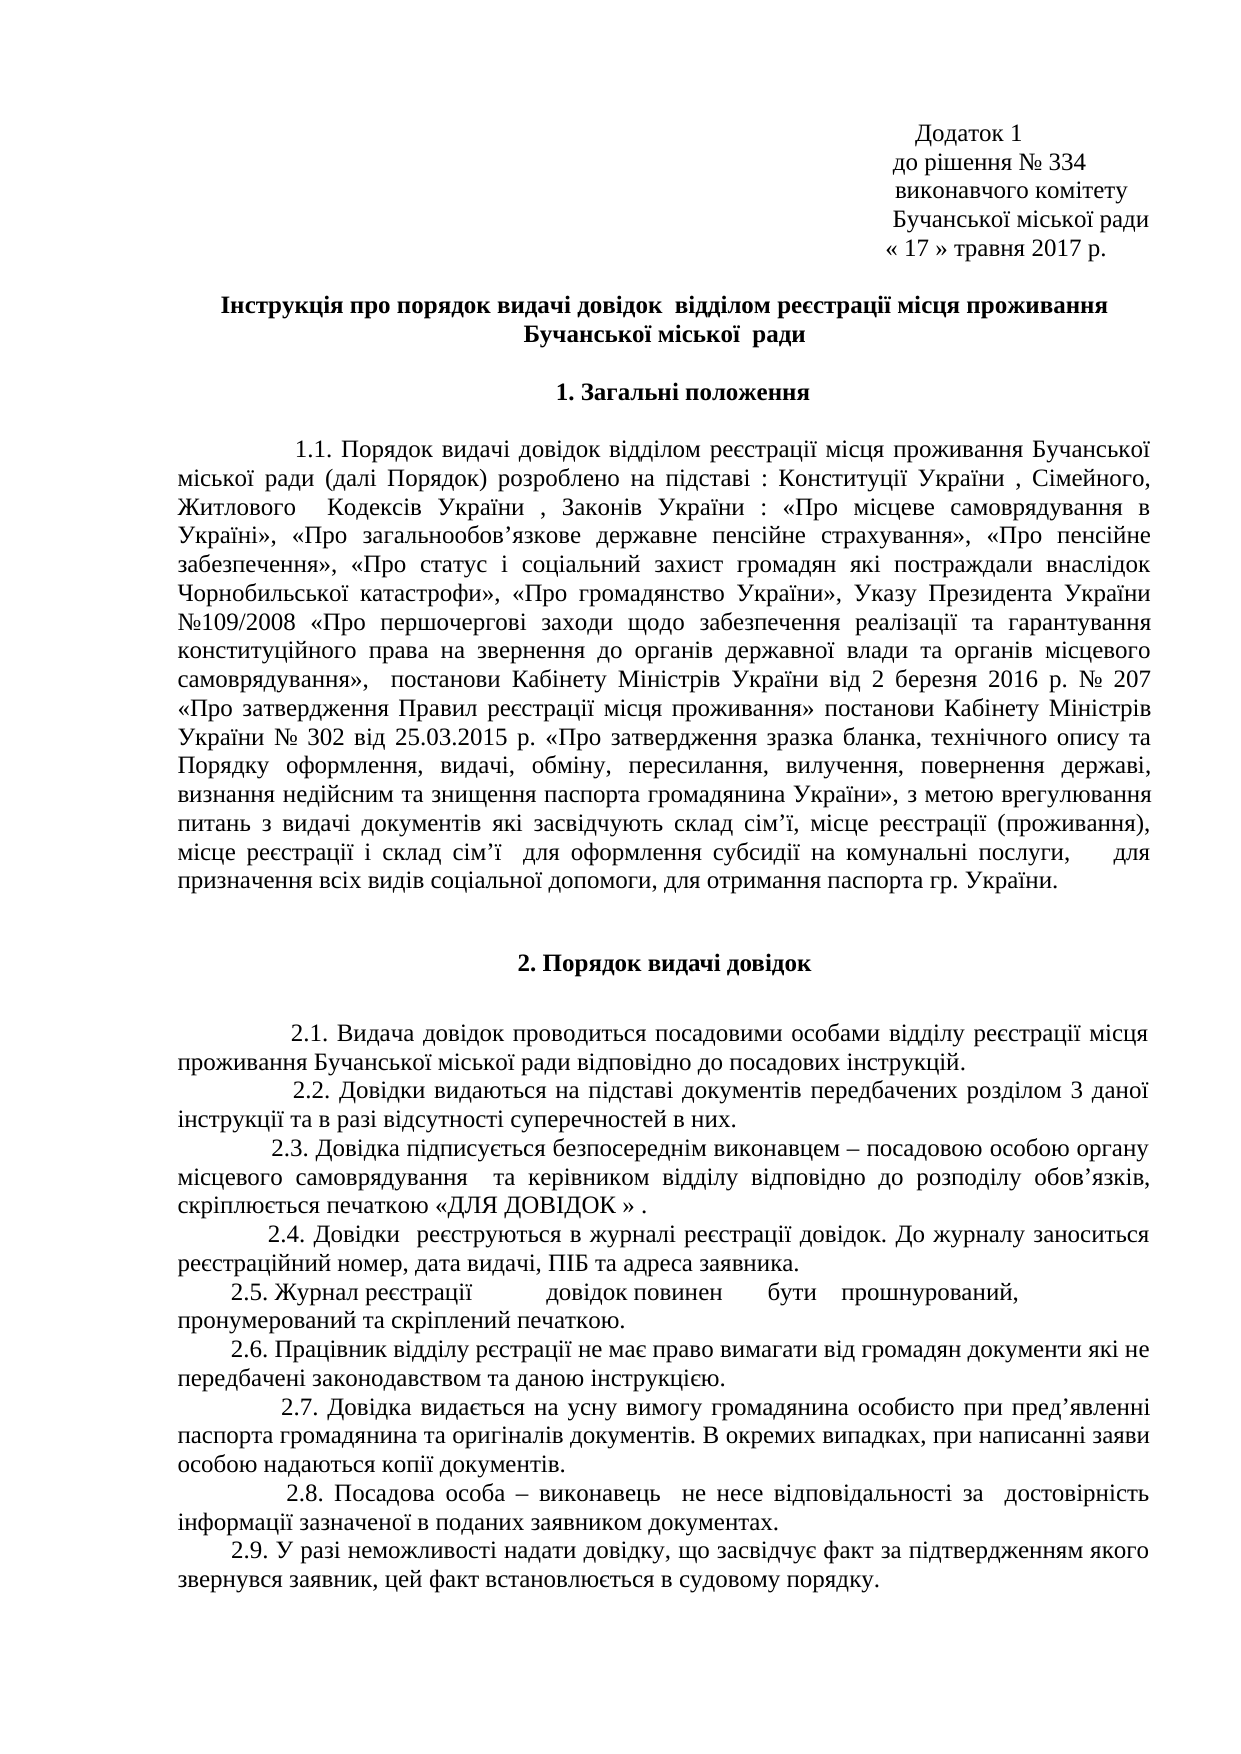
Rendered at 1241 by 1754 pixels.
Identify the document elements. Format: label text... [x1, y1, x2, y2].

text 2.8. Посадова особа – виконавець не несе відповідальності за достовірність інформації зазначеної в поданих заявником документах. [118, 1478, 1152, 1536]
text виконавчого комітету [177, 176, 1152, 204]
text Інструкція про порядок видачі довідок відділом реєстрації місця проживання [177, 291, 1152, 319]
text 2.1. Видача довідок проводиться посадовими особами відділу реєстрації місця проживання Бучанської міської ради відповідно до посадових інструкцій. [118, 1018, 1152, 1076]
subtitle 2. Порядок видачі довідок [177, 948, 1152, 977]
text 2.6. Працівник відділу рєстрації не має право вимагати від громадян документи які не передбачені законодавством та даною інструкцією. [118, 1334, 1152, 1392]
text Бучанської міської ради [177, 204, 1152, 233]
text 2.3. Довідка підписується безпосереднім виконавцем – посадовою особою органу місцевого самоврядування та керівником відділу відповідно до розподілу обов’язків, скріплюється печаткою «ДЛЯ ДОВІДОК » . [118, 1133, 1152, 1219]
text Бучанської міської ради [177, 319, 1152, 348]
text 2.5. Журнал реєстрації довідок повинен бути прошнурований, пронумерований та скріплений печаткою. [118, 1277, 1152, 1334]
text Додаток 1 [177, 118, 1152, 147]
text 2.9. У разі неможливості надати довідку, що засвідчує факт за підтвердженням якого звернувся заявник, цей факт встановлюється в судовому порядку. [118, 1536, 1152, 1593]
text 1.1. Порядок видачі довідок відділом реєстрації місця проживання Бучанської міської ради (далі Порядок) розроблено на підставі : Конституції України , Сімейного, Житлового Кодексів України , Законів України : «Про місцеве самоврядування в Україні», «Про загальнообов’язкове державне пенсійне страхування», «Про пенсійне забезпечення», «Про статус і соціальний захист громадян які постраждали внаслідок Чорнобильської катастрофи», «Про громадянство України», Указу Президента України №109/2008 «Про першочергові заходи щодо забезпечення реалізації та гарантування конституційного права на звернення до органів державної влади та органів місцевого самоврядування», постанови Кабінету Міністрів України від 2 березня 2016 р. № 207 «Про затвердження Правил реєстрації місця проживання» постанови Кабінету Міністрів України № 302 від 25.03.2015 р. «Про затвердження зразка бланка, технічного опису та Порядку оформлення, видачі, обміну, пересилання, вилучення, повернення державі, визнання недійсним та знищення паспорта громадянина України», з метою врегулювання питань з видачі документів які засвідчують склад сім’ї, місце реєстрації (проживання), місце реєстрації і склад сім’ї для оформлення субсидії на комунальні послуги, для призначення всіх видів соціальної допомоги, для отримання паспорта гр. України. [118, 434, 1152, 894]
text 2.7. Довідка видається на усну вимогу громадянина особисто при пред’явленні паспорта громадянина та оригіналів документів. В окремих випадках, при написанні заяви особою надаються копії документів. [118, 1392, 1152, 1478]
text 2.2. Довідки видаються на підставі документів передбачених розділом 3 даної інструкції та в разі відсутності суперечностей в них. [118, 1076, 1152, 1133]
text до рішення № 334 [177, 147, 1152, 176]
text « 17 » травня 2017 р. [177, 233, 1152, 262]
text 2.4. Довідки реєструються в журналі реєстрації довідок. До журналу заноситься реєстраційний номер, дата видачі, ПІБ та адреса заявника. [118, 1219, 1152, 1277]
list 1. Загальні положення [214, 377, 1152, 406]
